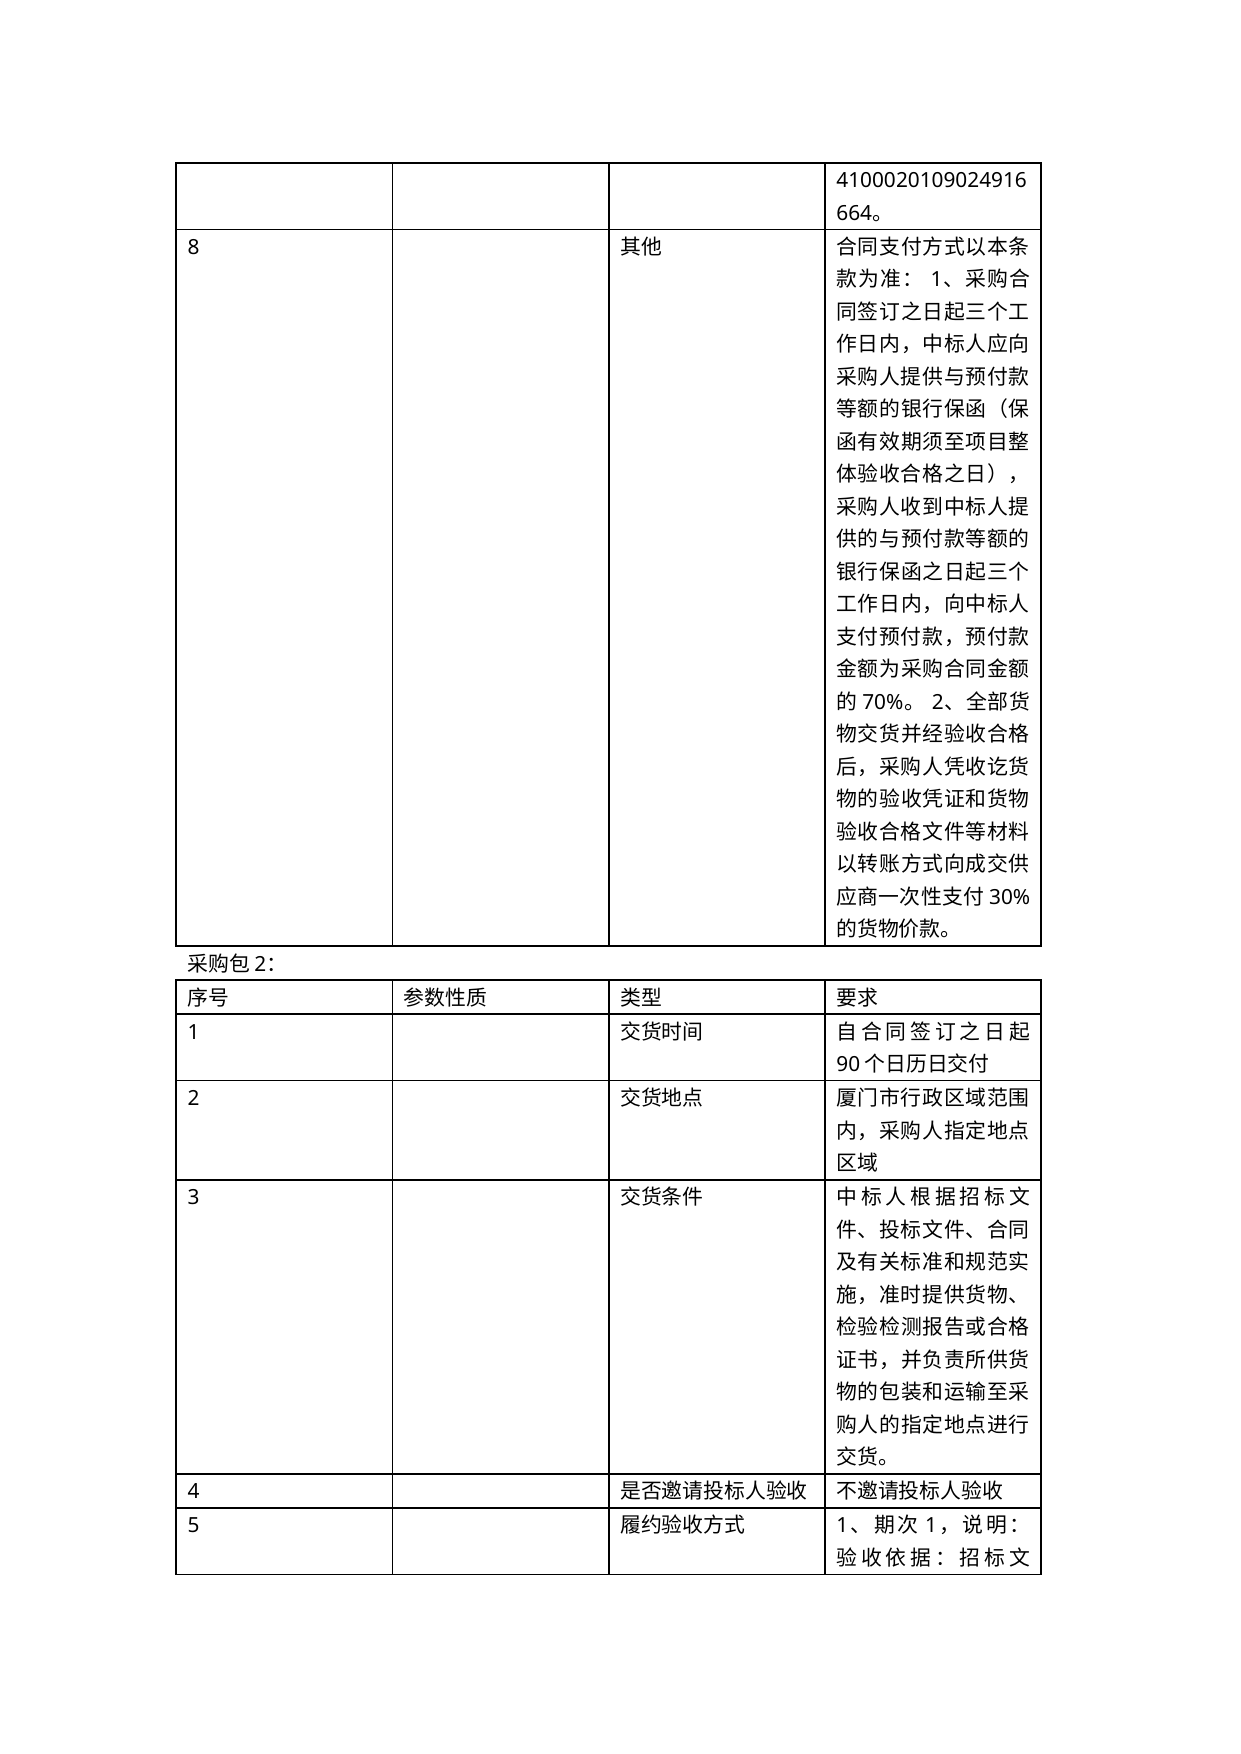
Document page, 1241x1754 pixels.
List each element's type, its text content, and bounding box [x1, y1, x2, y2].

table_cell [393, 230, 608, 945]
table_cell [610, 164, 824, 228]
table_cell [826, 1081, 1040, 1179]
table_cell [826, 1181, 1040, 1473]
text 采购包2： [187, 947, 1053, 979]
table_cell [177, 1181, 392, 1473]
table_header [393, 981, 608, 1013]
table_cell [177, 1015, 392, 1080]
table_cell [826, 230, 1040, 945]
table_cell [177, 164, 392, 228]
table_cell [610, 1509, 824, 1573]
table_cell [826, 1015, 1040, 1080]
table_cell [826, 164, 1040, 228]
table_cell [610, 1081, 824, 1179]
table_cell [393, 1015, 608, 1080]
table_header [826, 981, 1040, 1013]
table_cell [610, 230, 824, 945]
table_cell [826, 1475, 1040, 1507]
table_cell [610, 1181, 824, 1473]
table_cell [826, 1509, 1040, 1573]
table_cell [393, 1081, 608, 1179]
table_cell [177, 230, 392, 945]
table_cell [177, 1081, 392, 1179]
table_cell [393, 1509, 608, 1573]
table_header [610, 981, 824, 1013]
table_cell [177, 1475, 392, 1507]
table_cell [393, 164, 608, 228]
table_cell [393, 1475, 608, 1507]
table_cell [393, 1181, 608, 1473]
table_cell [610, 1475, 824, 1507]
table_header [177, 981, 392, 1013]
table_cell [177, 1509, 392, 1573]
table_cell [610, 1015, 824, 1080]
